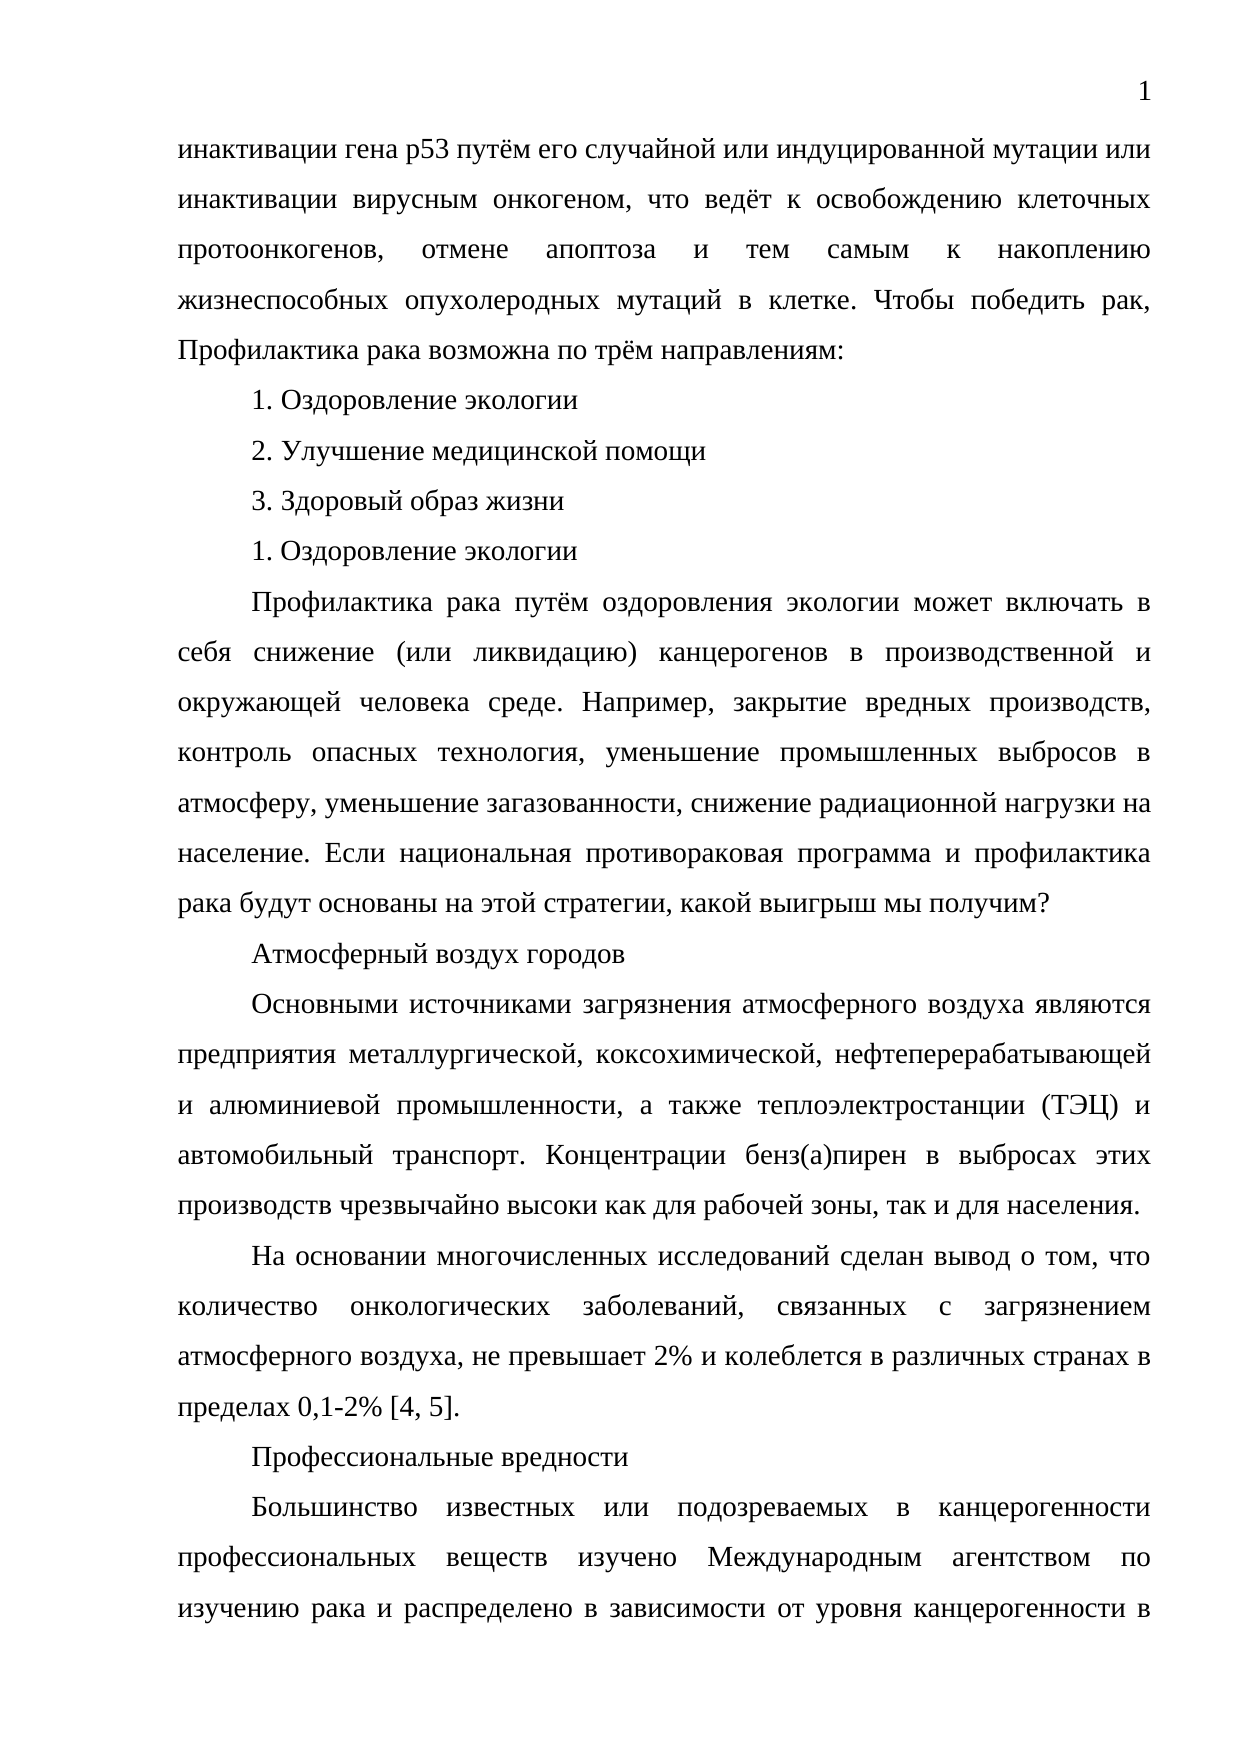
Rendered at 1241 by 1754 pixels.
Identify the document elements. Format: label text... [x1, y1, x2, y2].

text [177, 131, 1152, 366]
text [177, 1489, 1152, 1623]
list Оздоровление экологии [177, 382, 1152, 416]
text На основании многочисленных исследований сделан вывод о том, что количество онкологических заболеваний, связанных с загрязнением атмосферного воздуха, не превышает 2% и колеблется в различных странах в пределах 0,1-2% [4, 5]. [177, 1238, 1152, 1422]
text Профилактика рака путём оздоровления экологии может включать в себя снижение (или ликвидацию) канцерогенов в производственной и окружающей человека среде. Например, закрытие вредных производств, контроль опасных технология, уменьшение промышленных выбросов в атмосферу, уменьшение загазованности, снижение радиационной нагрузки на население. Если национальная противораковая программа и профилактика рака будут основаны на этой стратегии, какой выигрыш мы получим? [177, 584, 1152, 919]
text Основными источниками загрязнения атмосферного воздуха являются предприятия металлургической, коксохимической, нефтеперерабатывающей и алюминиевой промышленности, а также теплоэлектростанции (ТЭЦ) и автомобильный транспорт. Концентрации бенз(а)пирен в выбросах этих производств чрезвычайно высоки как для рабочей зоны, так и для населения. [177, 986, 1152, 1221]
subtitle Профессиональные вредности [177, 1439, 1152, 1472]
list Здоровый образ жизни [177, 483, 1152, 517]
subtitle 1. Оздоровление экологии [177, 533, 1152, 567]
list Улучшение медицинской помощи [177, 433, 1152, 466]
subtitle Атмосферный воздух городов [177, 936, 1152, 969]
